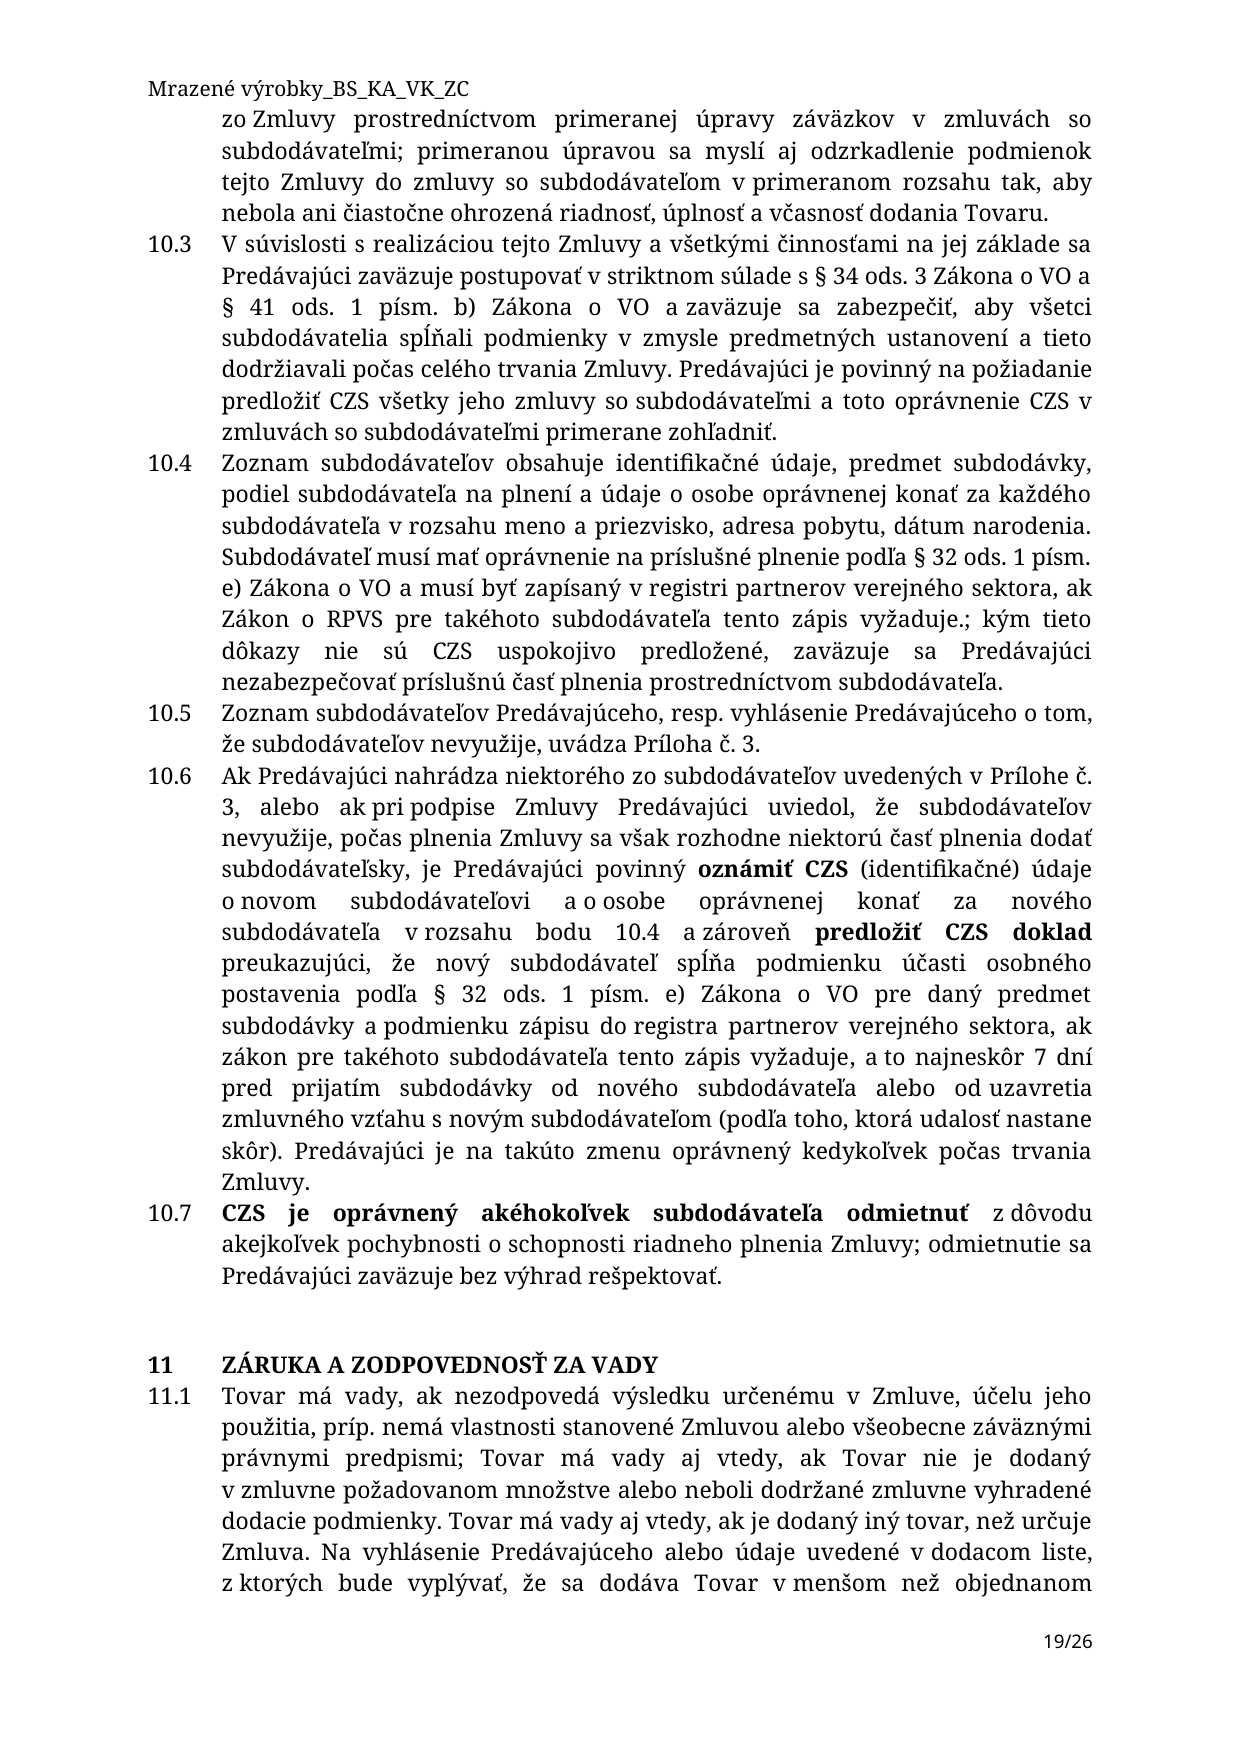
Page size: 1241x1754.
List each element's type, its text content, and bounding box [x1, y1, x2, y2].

text 11 ZÁRUKA A ZODPOVEDNOSŤ ZA VADY [148, 1348, 1093, 1380]
text 10.5 Zoznam subdodávateľov Predávajúceho, resp. vyhlásenie Predávajúceho o tom, že subdodávateľov nevyužije, uvádza Príloha č. 3. [148, 697, 1093, 760]
text 10.3 V súvislosti s realizáciou tejto Zmluvy a všetkými činnosťami na jej základe sa Predávajúci zaväzuje postupovať v striktnom súlade s § 34 ods. 3 Zákona o VO a § 41 ods. 1 písm. b) Zákona o VO a zaväzuje sa zabezpečiť, aby všetci subdodávatelia spĺňali podmienky v zmysle predmetných ustanovení a tieto dodržiavali počas celého trvania Zmluvy. Predávajúci je povinný na požiadanie predložiť CZS všetky jeho zmluvy so subdodávateľmi a toto oprávnenie CZS v zmluvách so subdodávateľmi primerane zohľadniť. [148, 228, 1093, 447]
text 10.7 CZS je oprávnený akéhokoľvek subdodávateľa odmietnuť z dôvodu akejkoľvek pochybnosti o schopnosti riadneho plnenia Zmluvy; odmietnutie sa Predávajúci zaväzuje bez výhrad rešpektovať. [148, 1197, 1093, 1291]
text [148, 1380, 1093, 1598]
text 10.4 Zoznam subdodávateľov obsahuje identifikačné údaje, predmet subdodávky, podiel subdodávateľa na plnení a údaje o osobe oprávnenej konať za každého subdodávateľa v rozsahu meno a priezvisko, adresa pobytu, dátum narodenia. Subdodávateľ musí mať oprávnenie na príslušné plnenie podľa § 32 ods. 1 písm. e) Zákona o VO a musí byť zapísaný v registri partnerov verejného sektora, ak Zákon o RPVS pre takéhoto subdodávateľa tento zápis vyžaduje.; kým tieto dôkazy nie sú CZS uspokojivo predložené, zaväzuje sa Predávajúci nezabezpečovať príslušnú časť plnenia prostredníctvom subdodávateľa. [148, 447, 1093, 697]
text 10.6 Ak Predávajúci nahrádza niektorého zo subdodávateľov uvedených v Prílohe č. 3, alebo ak pri podpise Zmluvy Predávajúci uviedol, že subdodávateľov nevyužije, počas plnenia Zmluvy sa však rozhodne niektorú časť plnenia dodať subdodávateľsky, je Predávajúci povinný oznámiť CZS (identifikačné) údaje o novom subdodávateľovi a o osobe oprávnenej konať za nového subdodávateľa v rozsahu bodu 10.4 a zároveň predložiť CZS doklad preukazujúci, že nový subdodávateľ spĺňa podmienku účasti osobného postavenia podľa § 32 ods. 1 písm. e) Zákona o VO pre daný predmet subdodávky a podmienku zápisu do registra partnerov verejného sektora, ak zákon pre takéhoto subdodávateľa tento zápis vyžaduje, a to najneskôr 7 dní pred prijatím subdodávky od nového subdodávateľa alebo od uzavretia zmluvného vzťahu s novým subdodávateľom (podľa toho, ktorá udalosť nastane skôr). Predávajúci je na takúto zmenu oprávnený kedykoľvek počas trvania Zmluvy. [148, 760, 1093, 1197]
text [148, 103, 1093, 228]
